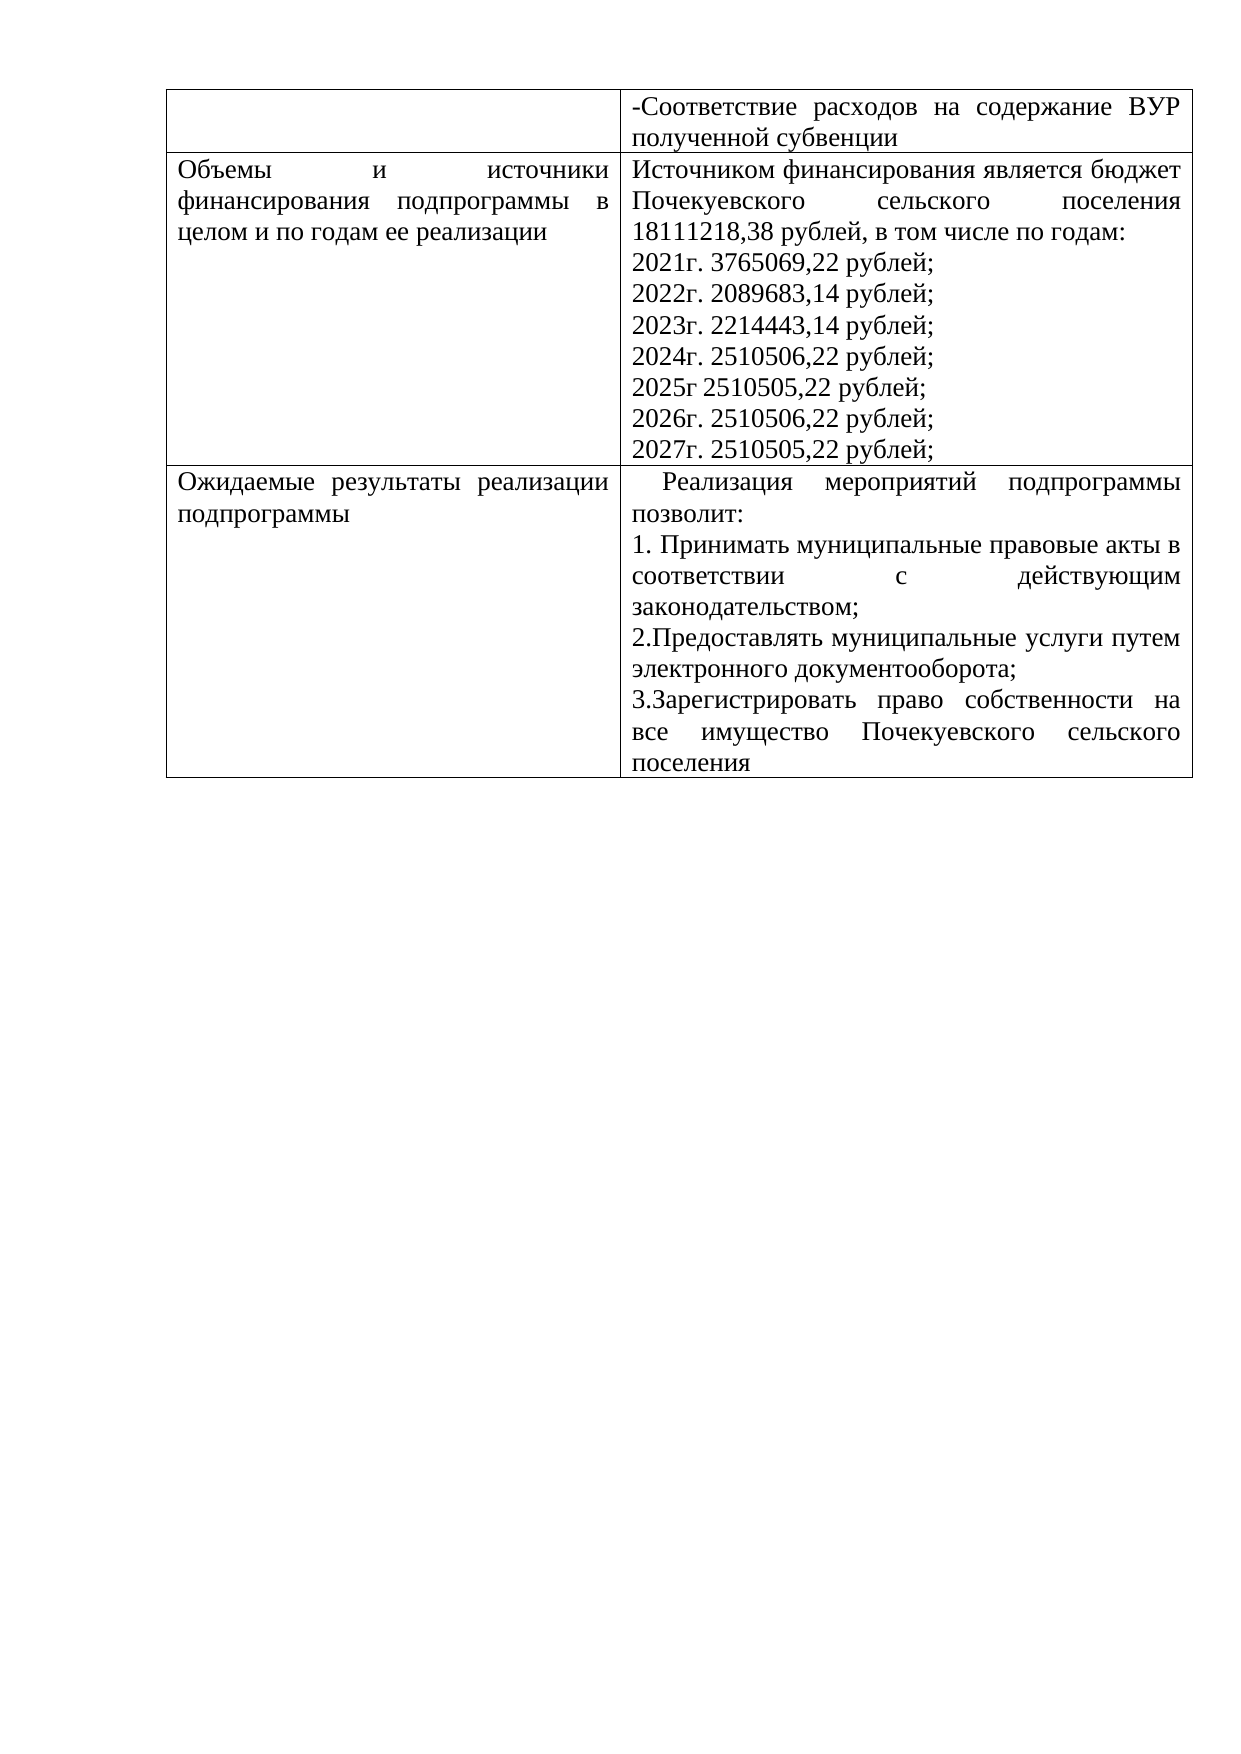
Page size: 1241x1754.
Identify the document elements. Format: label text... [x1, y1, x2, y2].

table_cell Реализация мероприятий подпрограммы позволит: 1. Принимать муниципальные правовые акты в соответствии с действующим законодательством; 2.Предоставлять муниципальные услуги путем электронного документооборота; 3.Зарегистрировать право собственности на все имущество Почекуевского сельского поселения [621, 466, 1192, 777]
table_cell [621, 90, 1192, 152]
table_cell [167, 90, 620, 152]
table_cell Источником финансирования является бюджет Почекуевского сельского поселения 18111218,38 рублей, в том числе по годам: 2021г. 3765069,22 рублей; 2022г. 2089683,14 рублей; 2023г. 2214443,14 рублей; 2024г. 2510506,22 рублей; 2025г 2510505,22 рублей; 2026г. 2510506,22 рублей; 2027г. 2510505,22 рублей; [621, 153, 1192, 464]
table_cell Ожидаемые результаты реализации подпрограммы [167, 466, 620, 777]
table_cell Объемы и источники финансирования подпрограммы в целом и по годам ее реализации [167, 153, 620, 464]
